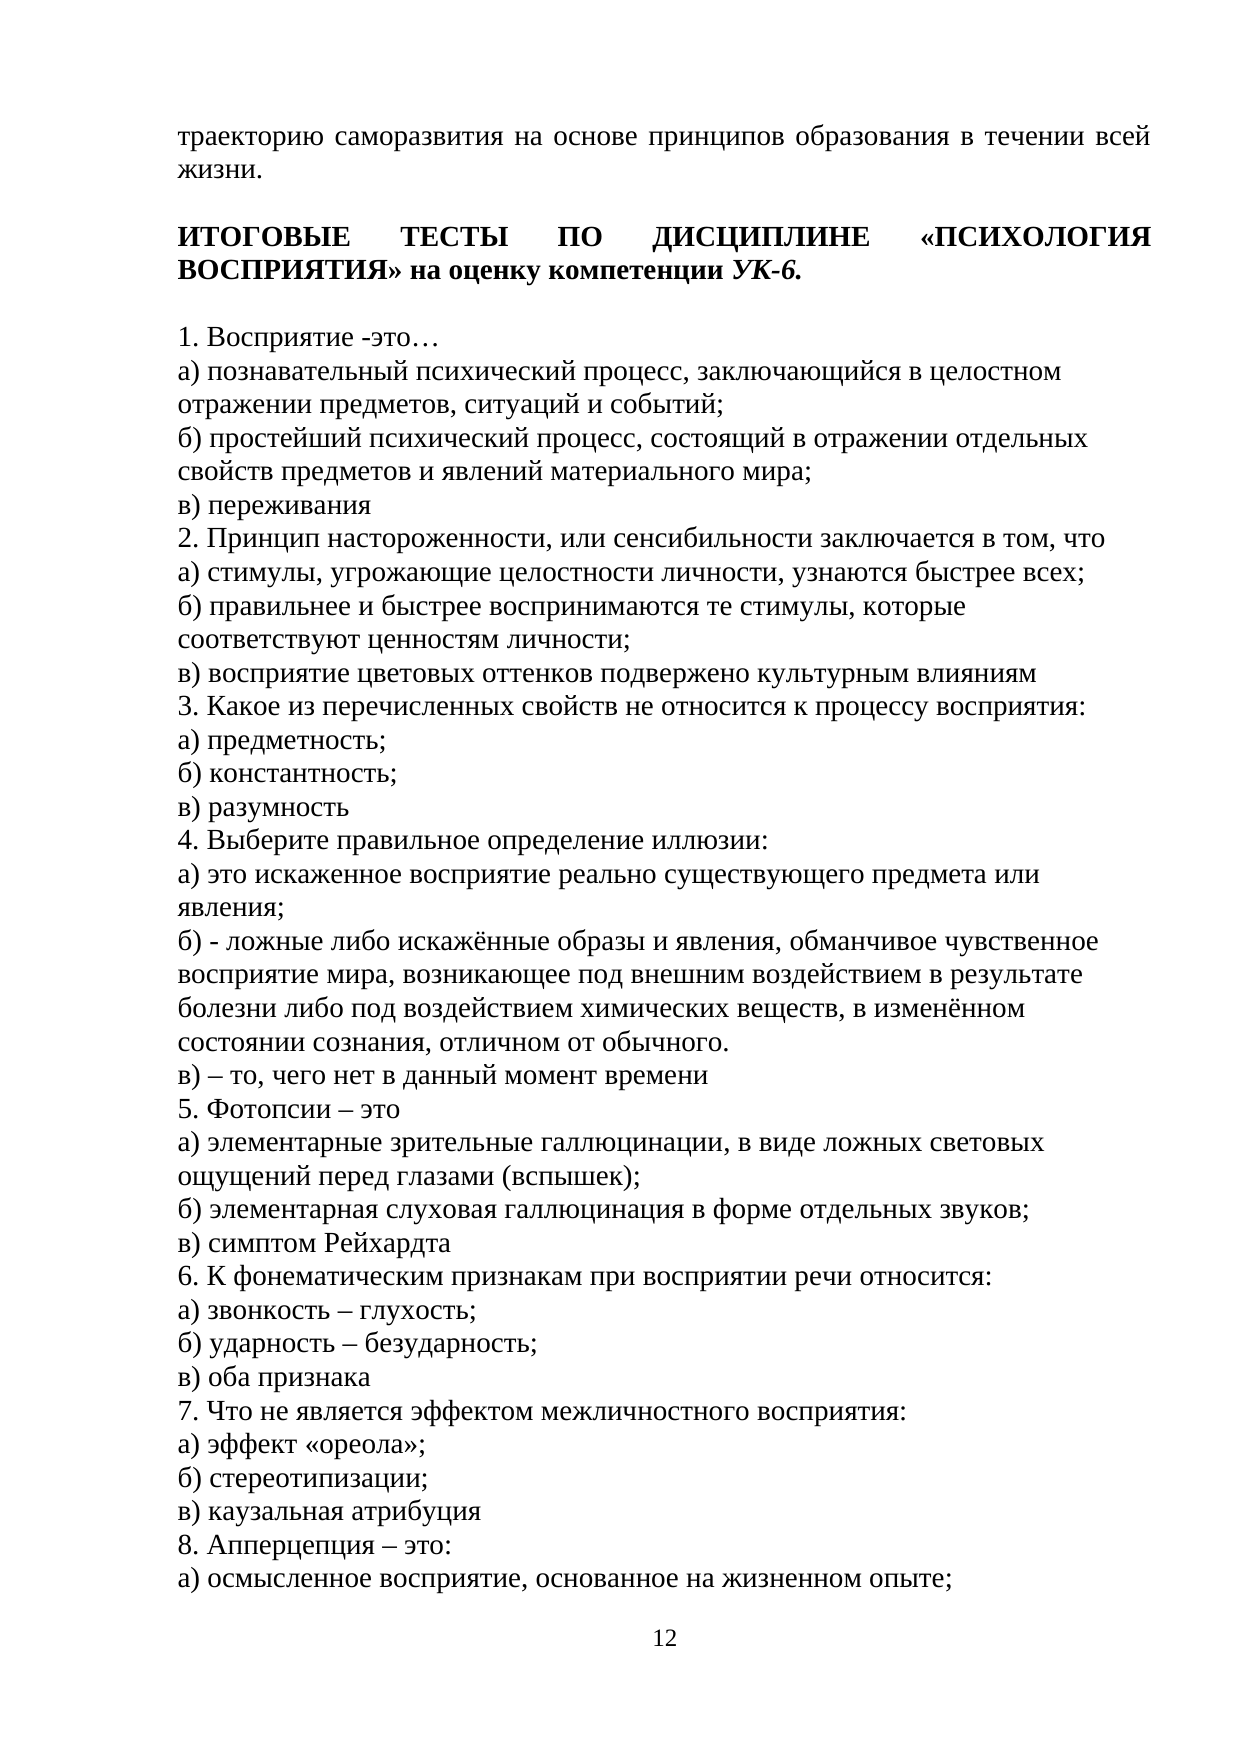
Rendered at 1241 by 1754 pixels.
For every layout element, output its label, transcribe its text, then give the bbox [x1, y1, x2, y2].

text б) ударность – безударность; [177, 1326, 1152, 1359]
text а) познавательный психический процесс, заключающийся в целостном отражении предметов, ситуаций и событий; [177, 353, 1152, 420]
text в) разумность [177, 789, 1152, 822]
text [177, 118, 1152, 185]
text в) восприятие цветовых оттенков подвержено культурным влияниям [177, 655, 1152, 688]
text а) предметность; [177, 722, 1152, 755]
text 6. К фонематическим признакам при восприятии речи относится: [177, 1258, 1152, 1292]
text б) простейший психический процесс, состоящий в отражении отдельных свойств предметов и явлений материального мира; [177, 420, 1152, 487]
text 7. Что не является эффектом межличностного восприятия: [177, 1393, 1152, 1426]
text ИТОГОВЫЕ ТЕСТЫ ПО ДИСЦИПЛИНЕ «ПСИХОЛОГИЯ ВОСПРИЯТИЯ» на оценку компетенции УК-6. [177, 219, 1152, 286]
text в) оба признака [177, 1359, 1152, 1393]
text а) это искаженное восприятие реально существующего предмета или явления; [177, 856, 1152, 923]
text а) элементарные зрительные галлюцинации, в виде ложных световых ощущений перед глазами (вспышек); [541, 1124, 1152, 1191]
text 5. Фотопсии – это [177, 1091, 1152, 1124]
text 8. Апперцепция – это: [177, 1527, 1152, 1560]
text в) переживания [177, 487, 1152, 521]
text в) каузальная атрибуция [177, 1493, 1152, 1527]
text а) осмысленное восприятие, основанное на жизненном опыте; [177, 1560, 1152, 1594]
text а) звонкость – глухость; [177, 1292, 1152, 1326]
text б) стереотипизации; [177, 1460, 1152, 1493]
text б) константность; [177, 755, 1152, 789]
text в) – то, чего нет в данный момент времени [177, 1057, 1152, 1091]
text 3. Какое из перечисленных свойств не относится к процессу восприятия: [177, 688, 1152, 722]
text б) правильнее и быстрее воспринимаются те стимулы, которые соответствуют ценностям личности; [177, 588, 1152, 655]
text а) стимулы, угрожающие целостности личности, узнаются быстрее всех; [177, 554, 1152, 588]
text 4. Выберите правильное определение иллюзии: [177, 822, 1152, 856]
text 1. Восприятие -это… [177, 319, 1152, 353]
text б) элементарная слуховая галлюцинация в форме отдельных звуков; [209, 1191, 1152, 1225]
text б) - ложные либо искажённые образы и явления, обманчивое чувственное восприятие мира, возникающее под внешним воздействием в результате болезни либо под воздействием химических веществ, в изменённом состоянии сознания, отличном от обычного. [177, 923, 1152, 1057]
text в) симптом Рейхардта [177, 1225, 1152, 1258]
text а) эффект «ореола»; [177, 1426, 1152, 1460]
text 2. Принцип настороженности, или сенсибильности заключается в том, что [177, 521, 1152, 554]
